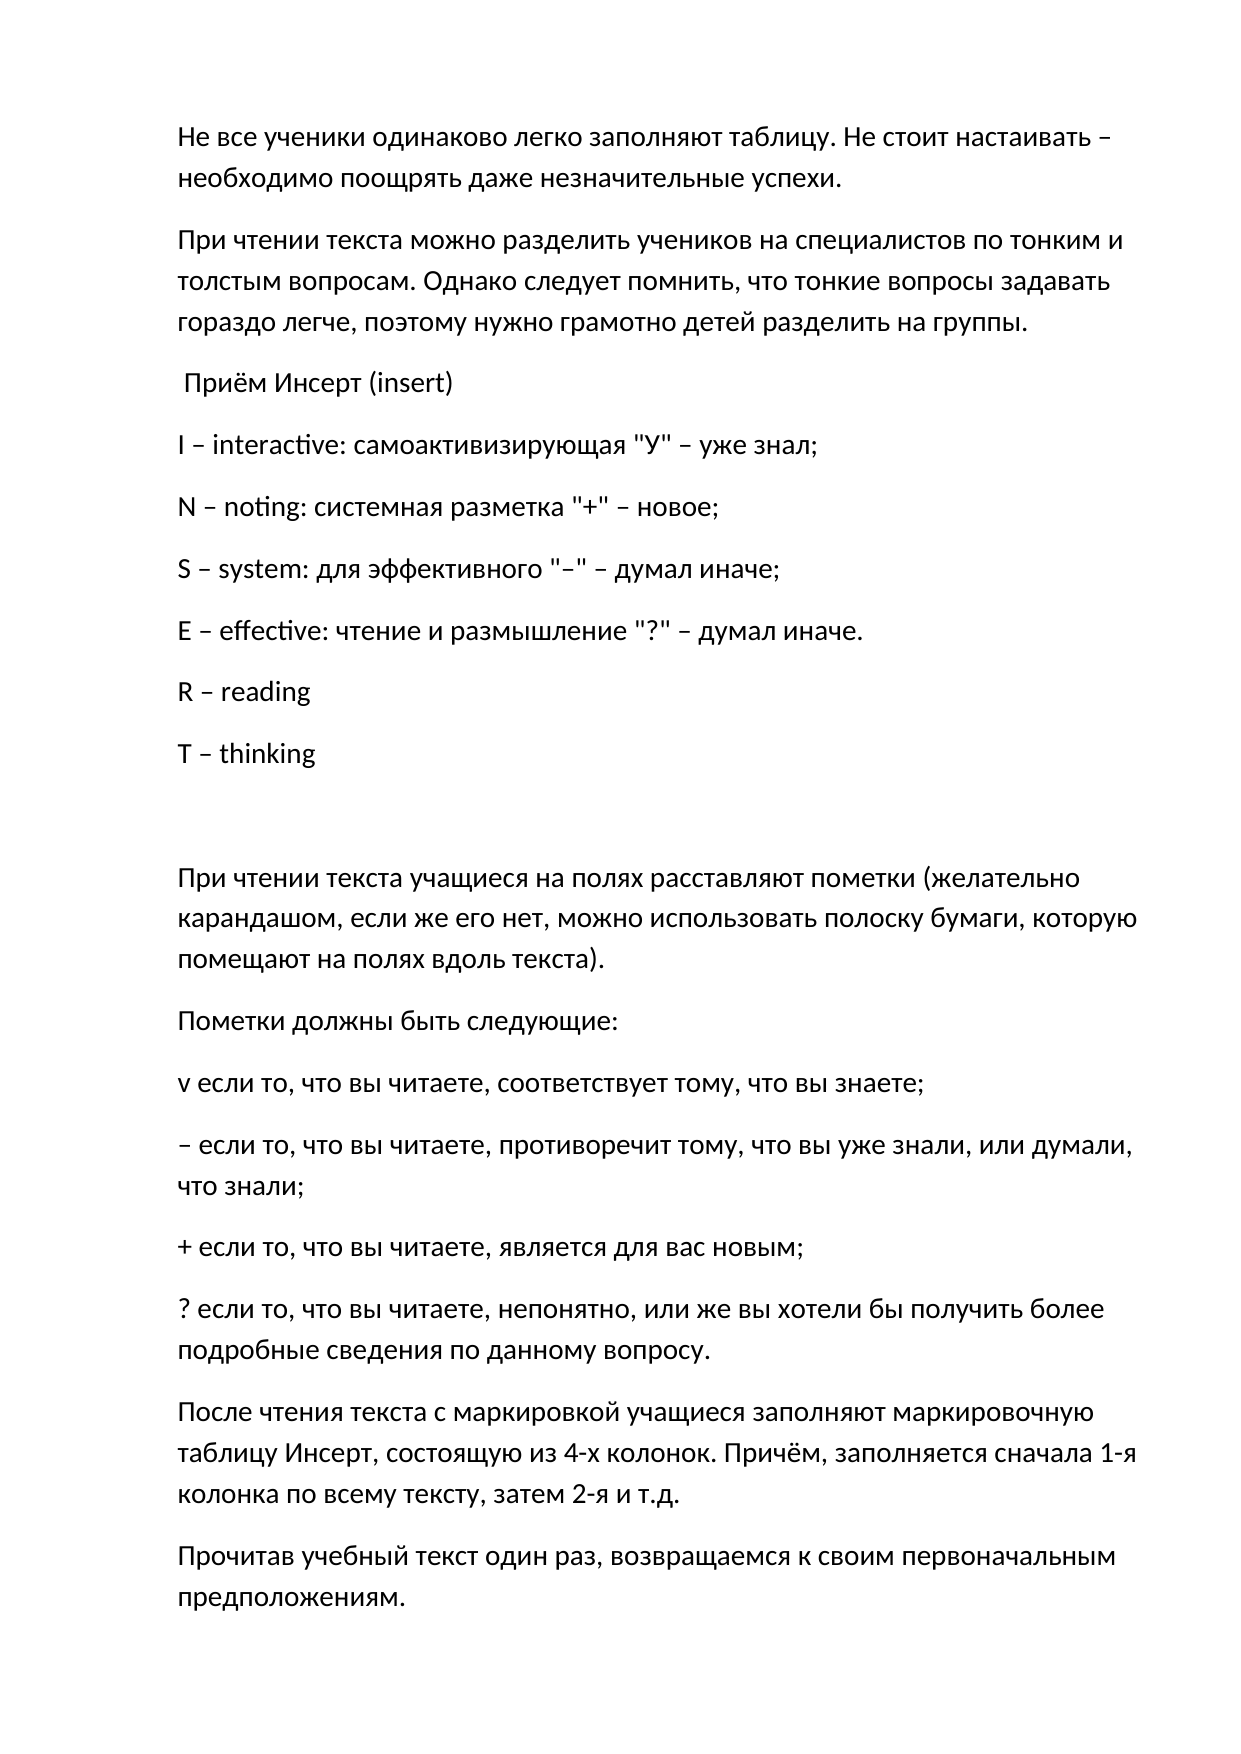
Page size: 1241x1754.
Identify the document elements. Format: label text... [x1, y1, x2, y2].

text N – noting: системная разметка "+" – новое; [177, 488, 1152, 524]
text E – effective: чтение и размышление "?" – думал иначе. [177, 612, 1152, 647]
text Прочитав учебный текст один раз, возвращаемся к своим первоначальным предположениям. [177, 1537, 1152, 1613]
text + если то, что вы читаете, является для вас новым; [177, 1228, 1152, 1264]
text I – interactive: самоактивизирующая "У" – уже знал; [177, 426, 1152, 462]
text – если то, что вы читаете, противоречит тому, что вы уже знали, или думали, что знали; [177, 1126, 1152, 1202]
text T – thinking [177, 735, 1152, 771]
text Пометки должны быть следующие: [177, 1002, 1152, 1038]
text При чтении текста можно разделить учеников на специалистов по тонким и толстым вопросам. Однако следует помнить, что тонкие вопросы задавать гораздо легче, поэтому нужно грамотно детей разделить на группы. [177, 221, 1152, 338]
text R – reading [177, 673, 1152, 709]
text Не все ученики одинаково легко заполняют таблицу. Не стоит настаивать – необходимо поощрять даже незначительные успехи. [177, 118, 1152, 195]
text При чтении текста учащиеся на полях расставляют пометки (желательно карандашом, если же его нет, можно использовать полоску бумаги, которую помещают на полях вдоль текста). [177, 859, 1152, 976]
text После чтения текста с маркировкой учащиеся заполняют маркировочную таблицу Инсерт, состоящую из 4-х колонок. Причём, заполняется сначала 1-я колонка по всему тексту, затем 2-я и т.д. [177, 1393, 1152, 1511]
text v если то, что вы читаете, соответствует тому, что вы знаете; [177, 1064, 1152, 1100]
text S – system: для эффективного "–" – думал иначе; [177, 550, 1152, 585]
text Приём Инсерт (insert) [177, 364, 1152, 400]
text ? если то, что вы читаете, непонятно, или же вы хотели бы получить более подробные сведения по данному вопросу. [177, 1290, 1152, 1367]
